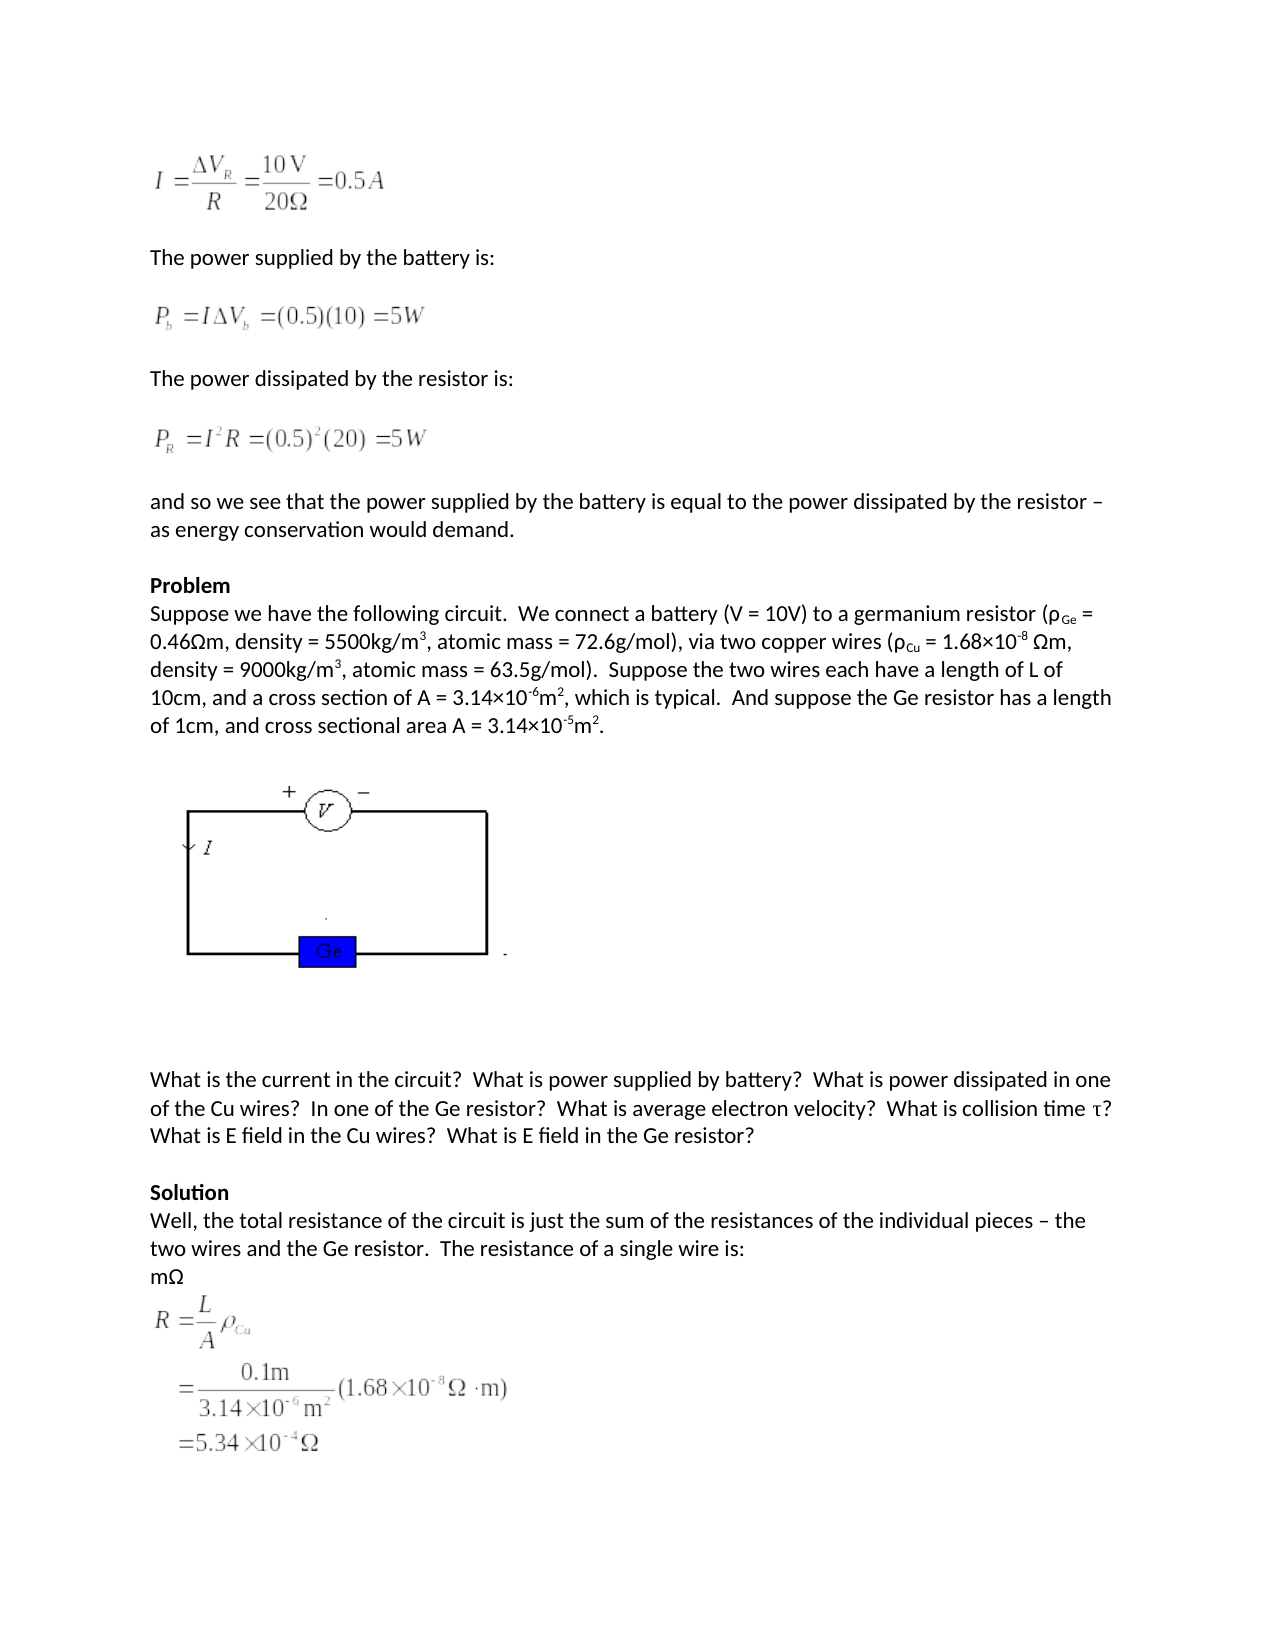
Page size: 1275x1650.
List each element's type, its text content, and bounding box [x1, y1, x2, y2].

picture [150, 767, 562, 1038]
text What is the current in the circuit? What is power supplied by battery? What is power dissipated in one of the Cu wires? In one of the Ge resistor? What is average electron velocity? What is collision time τ? What is E field in the Cu wires? What is E field in the Ge resistor? [150, 1066, 1125, 1150]
text The power dissipated by the resistor is: [150, 364, 1125, 393]
text Solution [150, 1178, 1125, 1206]
text Problem [150, 571, 1125, 599]
text Suppose we have the following circuit. We connect a battery (V = 10V) to a germanium resistor (ρGe = 0.46Ωm, density = 5500kg/m3, atomic mass = 72.6g/mol), via two copper wires (ρCu = 1.68×10-8 Ωm, density = 9000kg/m3, atomic mass = 63.5g/mol). Suppose the two wires each have a length of L of 10cm, and a cross section of A = 3.14×10-6m2, which is typical. And suppose the Ge resistor has a length of 1cm, and cross sectional area A = 3.14×10-5m2. [150, 599, 1125, 739]
text and so we see that the power supplied by the battery is equal to the power dissipated by the resistor – as energy conservation would demand. [150, 487, 1125, 543]
text Well, the total resistance of the circuit is just the sum of the resistances of the individual pieces – the two wires and the Ge resistor. The resistance of a single wire is: [150, 1206, 1125, 1262]
text The power supplied by the battery is: [150, 243, 1125, 271]
text mΩ [150, 1262, 1125, 1290]
